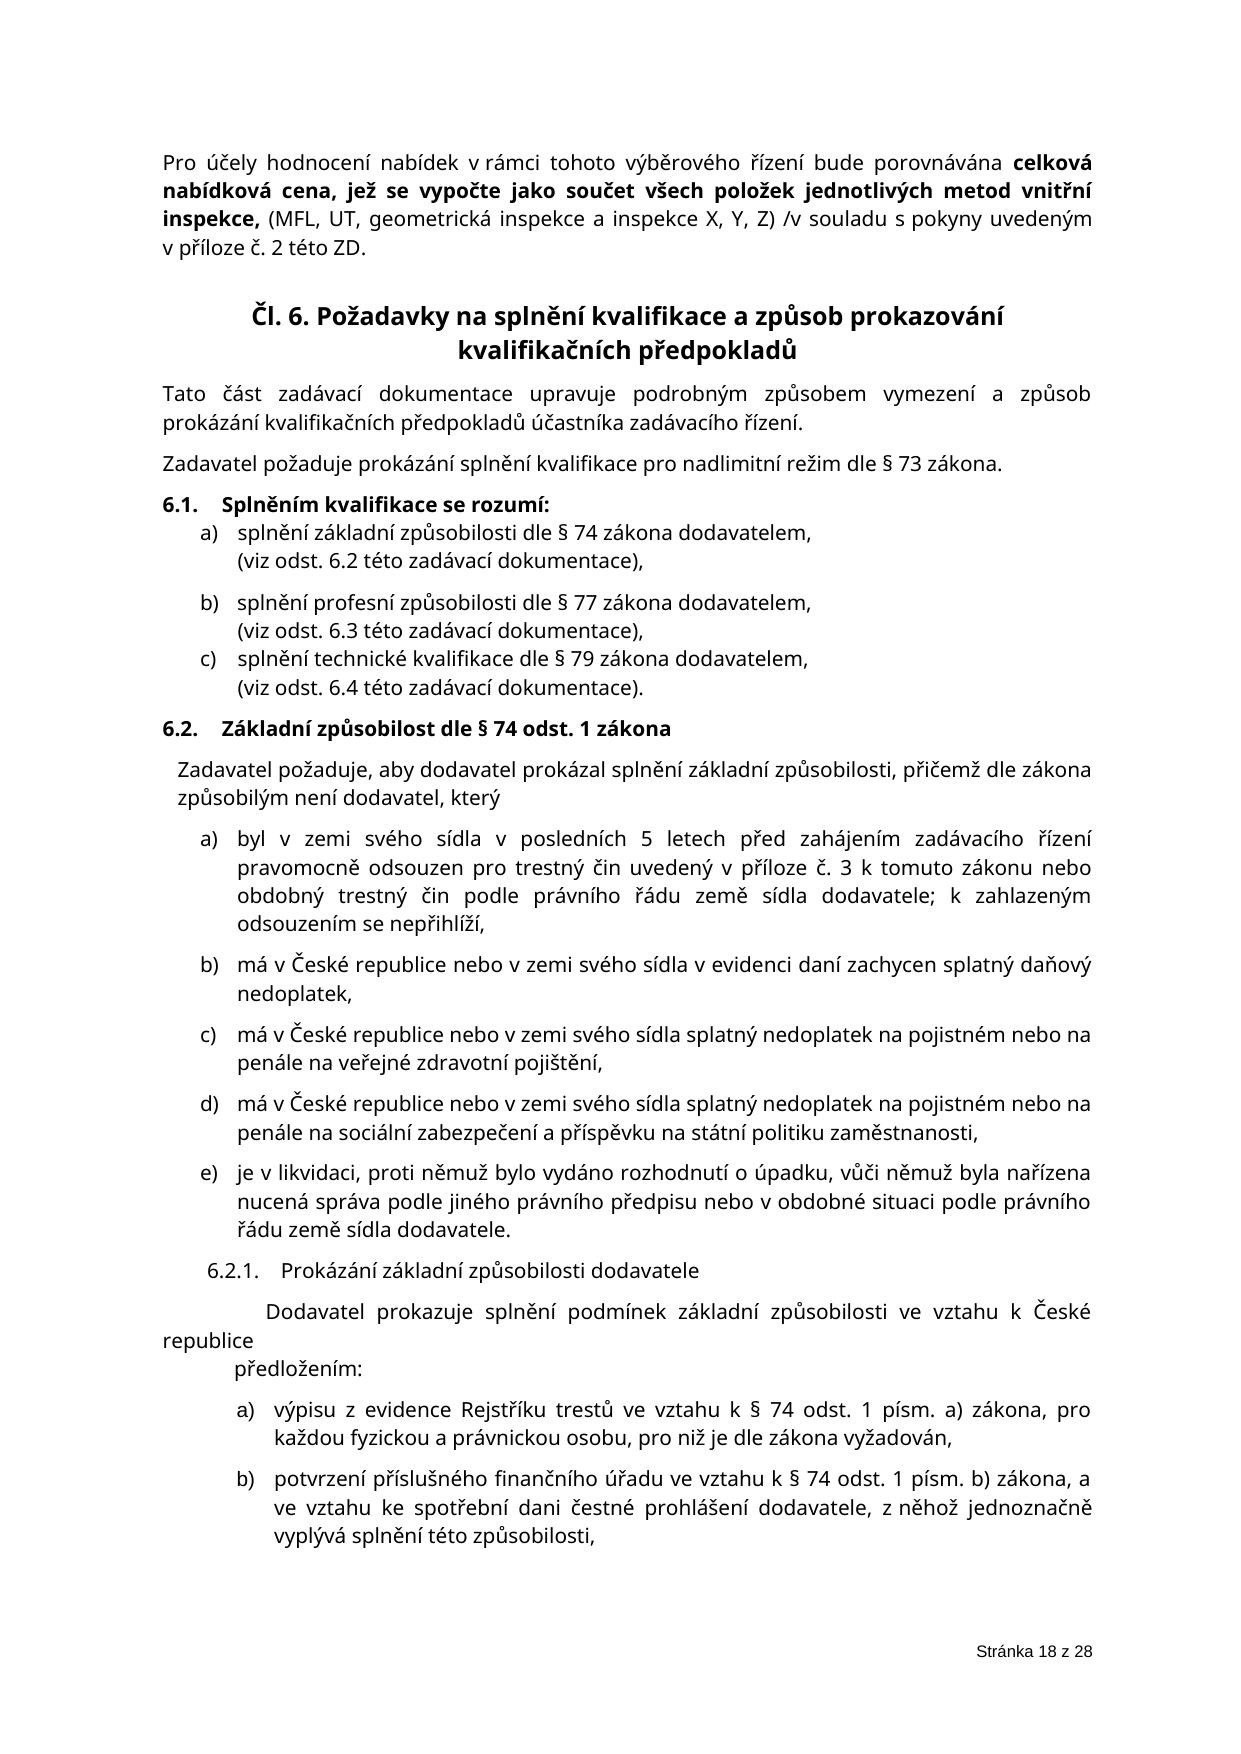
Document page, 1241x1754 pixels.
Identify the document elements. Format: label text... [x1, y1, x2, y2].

text Základní způsobilost dle § 74 odst. 1 zákona [162, 714, 1093, 742]
text předložením: [162, 1354, 1093, 1383]
list výpisu z evidence Rejstříku trestů ve vztahu k § 74 odst. 1 písm. a) zákona, pro každou fyzickou a právnickou osobu, pro niž je dle zákona vyžadován, [236, 1395, 1093, 1452]
list potvrzení příslušného finančního úřadu ve vztahu k § 74 odst. 1 písm. b) zákona, a ve vztahu ke spotřební dani čestné prohlášení dodavatele, z něhož jednoznačně vyplývá splnění této způsobilosti, [236, 1464, 1093, 1550]
list má v České republice nebo v zemi svého sídla splatný nedoplatek na pojistném nebo na penále na sociální zabezpečení a příspěvku na státní politiku zaměstnanosti, [200, 1089, 1093, 1146]
text Tato část zadávací dokumentace upravuje podrobným způsobem vymezení a způsob prokázání kvalifikačních předpokladů účastníka zadávacího řízení. [162, 379, 1093, 436]
list (viz odst. 6.3 této zadávací dokumentace), [237, 616, 1093, 644]
list (viz odst. 6.4 této zadávací dokumentace). [237, 673, 1093, 701]
text Splněním kvalifikace se rozumí: [162, 490, 1093, 518]
list splnění technické kvalifikace dle § 79 zákona dodavatelem, [200, 644, 1093, 673]
text Požadavky na splnění kvalifikace a způsob prokazování kvalifikačních předpokladů [162, 299, 1093, 367]
text Zadavatel požaduje, aby dodavatel prokázal splnění základní způsobilosti, přičemž dle zákona způsobilým není dodavatel, který [177, 755, 1093, 812]
list splnění profesní způsobilosti dle § 77 zákona dodavatelem, [200, 588, 1093, 616]
text Dodavatel prokazuje splnění podmínek základní způsobilosti ve vztahu k České republice [162, 1297, 1093, 1354]
text Prokázání základní způsobilosti dodavatele [207, 1256, 1093, 1285]
list (viz odst. 6.2 této zadávací dokumentace), [237, 547, 1093, 575]
list má v České republice nebo v zemi svého sídla v evidenci daní zachycen splatný daňový nedoplatek, [200, 950, 1093, 1007]
list má v České republice nebo v zemi svého sídla splatný nedoplatek na pojistném nebo na penále na veřejné zdravotní pojištění, [200, 1020, 1093, 1077]
list splnění základní způsobilosti dle § 74 zákona dodavatelem, [200, 518, 1093, 547]
list byl v zemi svého sídla v posledních 5 letech před zahájením zadávacího řízení pravomocně odsouzen pro trestný čin uvedený v příloze č. 3 k tomuto zákonu nebo obdobný trestný čin podle právního řádu země sídla dodavatele; k zahlazeným odsouzením se nepřihlíží, [200, 824, 1093, 938]
text Zadavatel požaduje prokázání splnění kvalifikace pro nadlimitní režim dle § 73 zákona. [162, 449, 1093, 477]
text Pro účely hodnocení nabídek v rámci tohoto výběrového řízení bude porovnávána celková nabídková cena, jež se vypočte jako součet všech položek jednotlivých metod vnitřní inspekce, (MFL, UT, geometrická inspekce a inspekce X, Y, Z) /v souladu s pokyny uvedeným v příloze č. 2 této ZD. [162, 148, 1093, 261]
list je v likvidaci, proti němuž bylo vydáno rozhodnutí o úpadku, vůči němuž byla nařízena nucená správa podle jiného právního předpisu nebo v obdobné situaci podle právního řádu země sídla dodavatele. [200, 1158, 1093, 1244]
